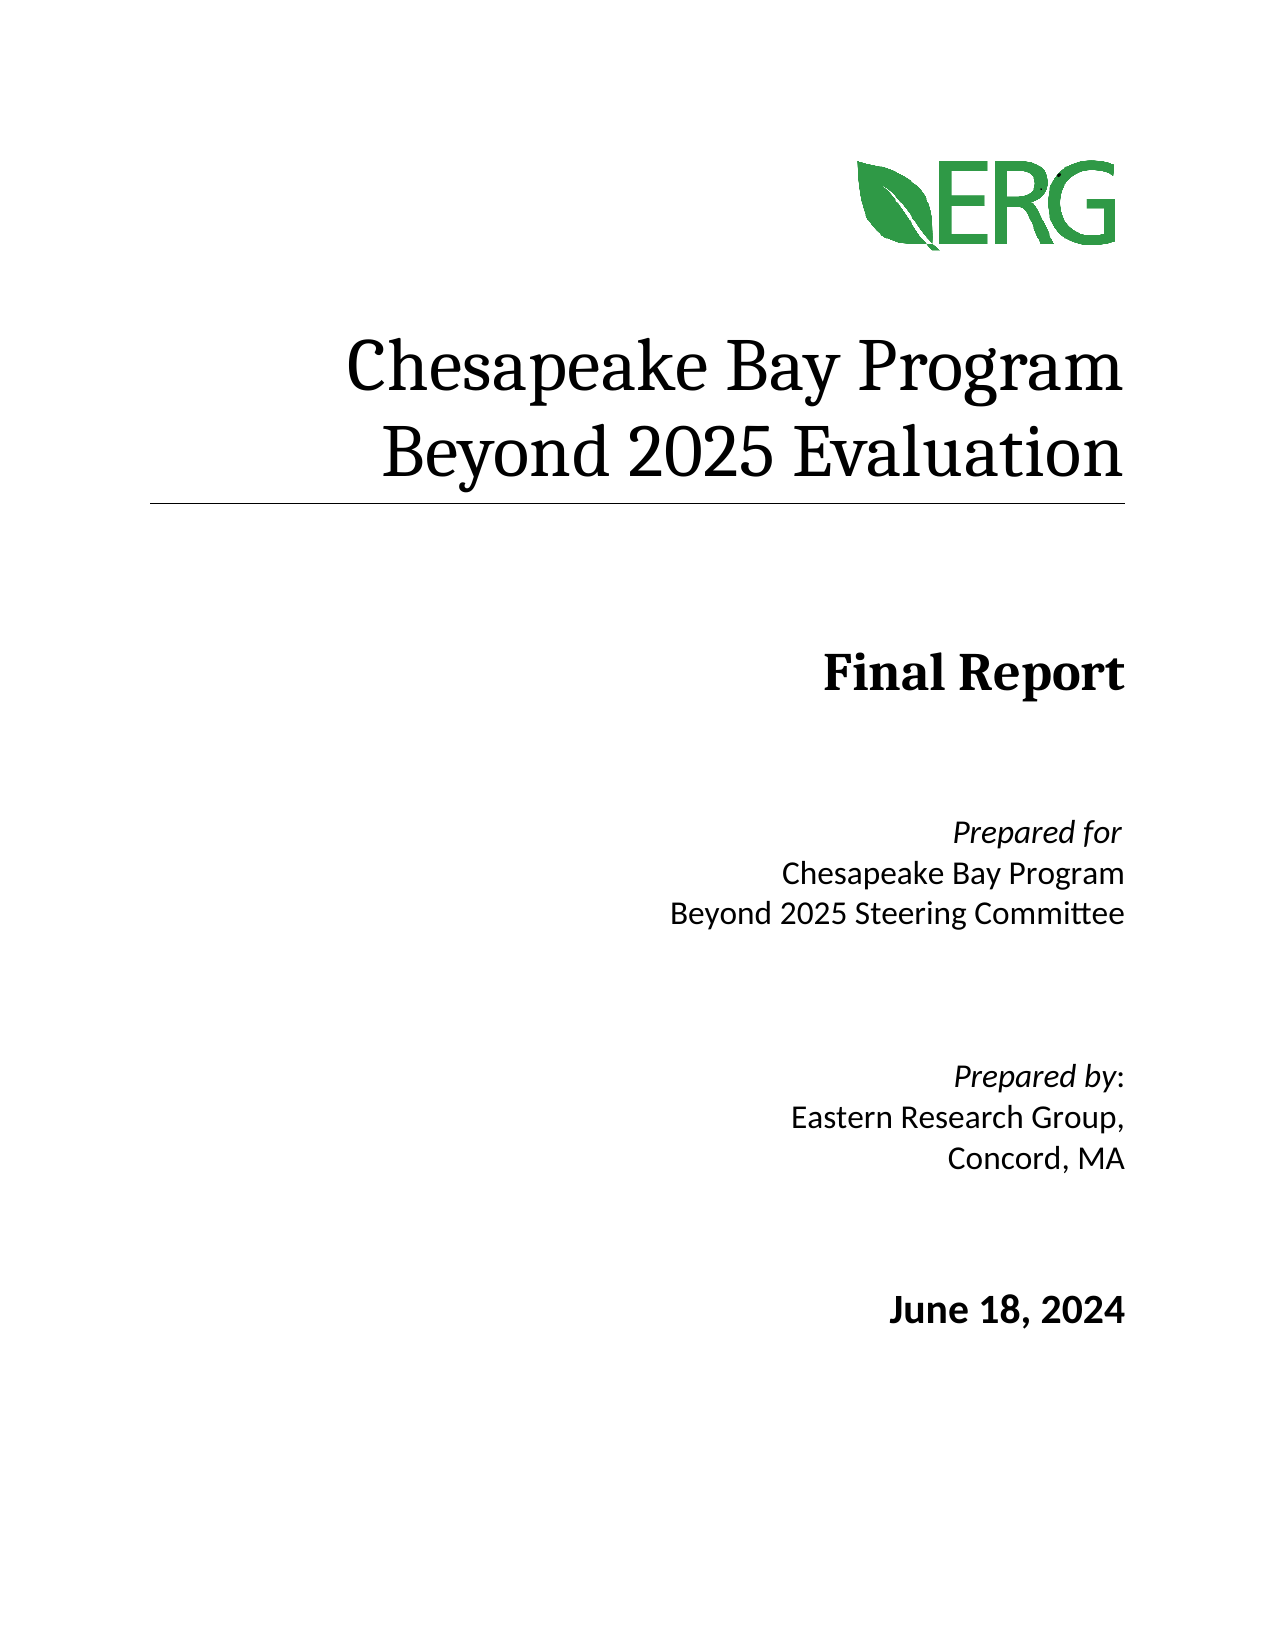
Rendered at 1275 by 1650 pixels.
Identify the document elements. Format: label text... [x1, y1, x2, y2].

text Beyond 2025 Steering Committee [150, 892, 1125, 933]
text Final Report [150, 642, 1125, 704]
text Prepared by: [150, 1055, 1125, 1096]
text Concord, MA [150, 1137, 1125, 1177]
title Chesapeake Bay Program Beyond 2025 Evaluation [150, 322, 1125, 503]
text Prepared for [150, 811, 1125, 852]
text Eastern Research Group, [150, 1096, 1125, 1137]
picture [850, 150, 1122, 253]
subtitle June 18, 2024 [150, 1283, 1125, 1334]
text Chesapeake Bay Program [150, 852, 1125, 892]
